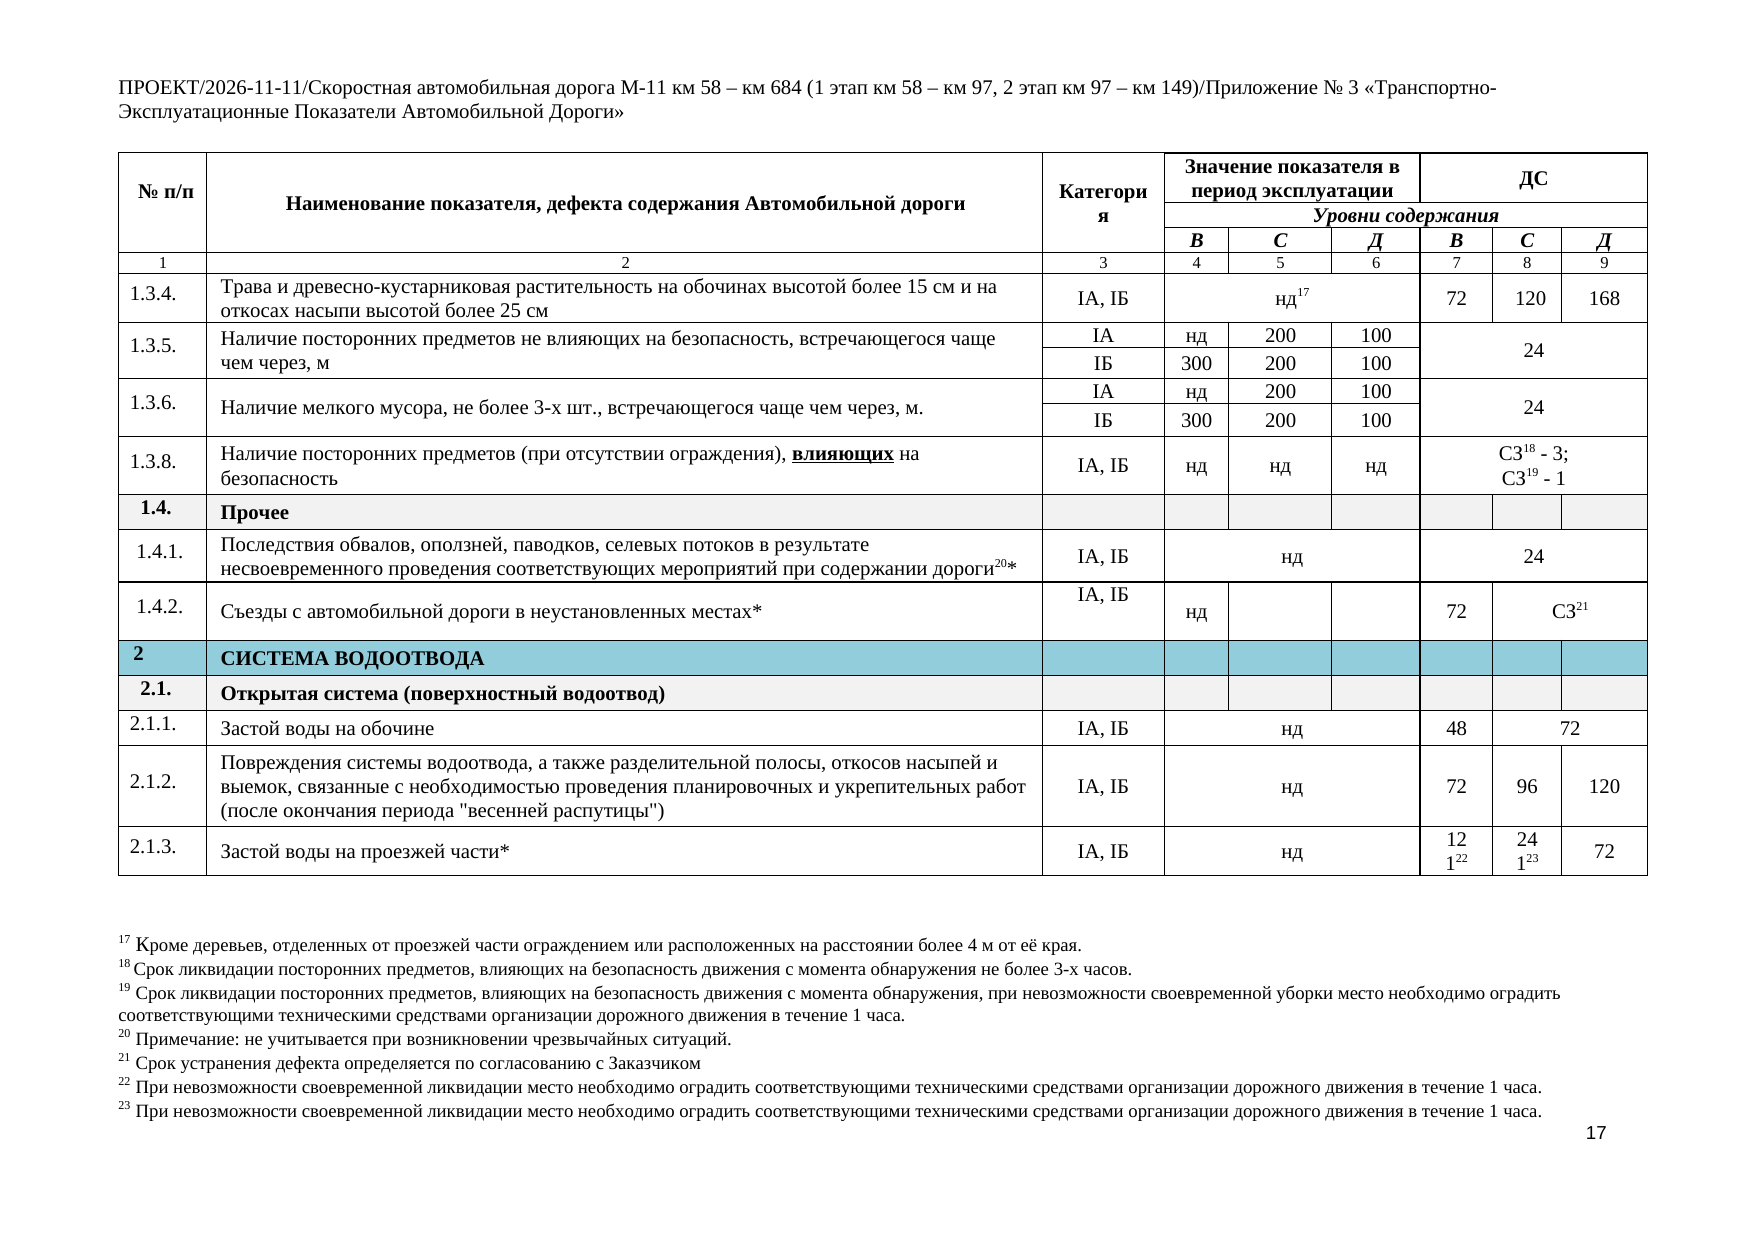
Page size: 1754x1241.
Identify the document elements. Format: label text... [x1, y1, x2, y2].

table_cell Открытая система (поверхностный водоотвод) [207, 676, 1042, 710]
table_header ДС [1421, 154, 1647, 202]
table_cell 72 [1421, 746, 1492, 826]
table_cell СЗ - 3; СЗ - 1 [1421, 437, 1647, 494]
table_cell [1229, 583, 1331, 639]
table_cell IA, IБ [1043, 583, 1164, 639]
table_cell Д [1562, 228, 1647, 252]
table_cell 300 [1165, 348, 1228, 377]
table_cell 24 1 [1493, 827, 1561, 875]
table_cell 100 [1332, 404, 1419, 436]
table_cell 96 [1493, 746, 1561, 826]
table_cell Д [1332, 228, 1419, 252]
table_cell нд [1165, 530, 1419, 581]
table_cell [119, 530, 206, 581]
table_cell 24 [1421, 530, 1647, 581]
table_cell Застой воды на обочине [207, 711, 1042, 745]
table_cell [119, 583, 206, 639]
table_cell [1493, 641, 1561, 675]
table_cell IБ [1043, 404, 1164, 436]
table_cell [1165, 641, 1228, 675]
table_cell [119, 676, 206, 710]
table_cell 120 [1493, 274, 1561, 322]
table_cell нд [1165, 746, 1419, 826]
table_cell Съезды с автомобильной дороги в неустановленных местах* [207, 583, 1042, 639]
table_header Категория [1043, 153, 1164, 252]
table_cell [1229, 495, 1331, 529]
table_cell [119, 323, 206, 377]
table_cell В [1165, 228, 1228, 252]
table_cell [1043, 641, 1164, 675]
table_header Значение показателя в период эксплуатации [1165, 154, 1419, 202]
table_cell нд [1229, 437, 1331, 494]
table_cell [119, 711, 206, 745]
table_cell 72 [1421, 274, 1492, 322]
table_cell IA, IБ [1043, 827, 1164, 875]
table_cell [1229, 641, 1331, 675]
table_cell IA, IБ [1043, 711, 1164, 745]
table_cell IA, IБ [1043, 530, 1164, 581]
table_cell 1 [119, 253, 206, 272]
table_cell [1165, 495, 1228, 529]
table_cell [1421, 676, 1492, 710]
table_cell IA, IБ [1043, 437, 1164, 494]
table_cell Наличие посторонних предметов не влияющих на безопасность, встречающегося чаще чем через, м [207, 323, 1042, 377]
table_cell 200 [1229, 379, 1331, 403]
table_cell В [1421, 228, 1492, 252]
table_cell IA [1043, 379, 1164, 403]
table_cell 100 [1332, 323, 1419, 347]
table_cell СЗ [1493, 583, 1647, 639]
table_cell нд [1165, 711, 1419, 745]
table_cell [1229, 676, 1331, 710]
table_cell 200 [1229, 323, 1331, 347]
table_cell 2 [207, 253, 1042, 272]
table_cell [119, 379, 206, 436]
table_cell Наличие мелкого мусора, не более 3-х шт., встречающегося чаще чем через, м. [207, 379, 1042, 436]
table_cell 3 [1043, 253, 1164, 272]
table_cell [1421, 641, 1492, 675]
table_cell [1493, 676, 1561, 710]
table_cell [1332, 641, 1419, 675]
table_cell [1043, 495, 1164, 529]
table_cell [119, 827, 206, 875]
table_cell [119, 746, 206, 826]
table_cell Прочее [207, 495, 1042, 529]
table_cell 6 [1332, 253, 1419, 272]
table_cell [1562, 495, 1647, 529]
table_cell 200 [1229, 404, 1331, 436]
table_cell нд [1165, 323, 1228, 347]
table_cell нд [1165, 437, 1228, 494]
table_header № п/п [119, 153, 206, 252]
table_cell 4 [1165, 253, 1228, 272]
table_cell [1332, 583, 1419, 639]
table_cell Уровни содержания [1165, 203, 1647, 227]
table_cell 8 [1493, 253, 1561, 272]
table_cell 72 [1421, 583, 1492, 639]
table_cell Трава и древесно-кустарниковая растительность на обочинах высотой более 15 см и на откосах насыпи высотой более 25 см [207, 274, 1042, 322]
table_cell 72 [1493, 711, 1647, 745]
table_cell 168 [1562, 274, 1647, 322]
table_cell нд [1332, 437, 1419, 494]
table_cell [119, 437, 206, 494]
table_cell IA, IБ [1043, 274, 1164, 322]
table_cell Последствия обвалов, оползней, паводков, селевых потоков в результате несвоевременного проведения соответствующих мероприятий при содержании дороги* [207, 530, 1042, 581]
table_cell [1043, 676, 1164, 710]
table_cell 2 [119, 641, 206, 675]
table_cell [1332, 495, 1419, 529]
table_cell IБ [1043, 348, 1164, 377]
table_cell 9 [1562, 253, 1647, 272]
table_cell 300 [1165, 404, 1228, 436]
table_cell С [1493, 228, 1561, 252]
table_cell 24 [1421, 323, 1647, 377]
table_cell 100 [1332, 348, 1419, 377]
table_cell 48 [1421, 711, 1492, 745]
table_cell 100 [1332, 379, 1419, 403]
table_cell 72 [1562, 827, 1647, 875]
table_cell С [1229, 228, 1331, 252]
table_cell 120 [1562, 746, 1647, 826]
table_cell IA [1043, 323, 1164, 347]
table_cell [1421, 495, 1492, 529]
table_cell IA, IБ [1043, 746, 1164, 826]
table_cell [119, 495, 206, 529]
table_cell [1332, 676, 1419, 710]
table_cell нд [1165, 274, 1419, 322]
table_cell [1562, 676, 1647, 710]
table_cell нд [1165, 583, 1228, 639]
table_cell [119, 274, 206, 322]
table_cell Застой воды на проезжей части* [207, 827, 1042, 875]
table_cell [1165, 676, 1228, 710]
table_cell 200 [1229, 348, 1331, 377]
table_cell Повреждения системы водоотвода, а также разделительной полосы, откосов насыпей и выемок, связанные с необходимостью проведения планировочных и укрепительных работ (после окончания периода "весенней распутицы") [207, 746, 1042, 826]
table_cell нд [1165, 827, 1419, 875]
table_cell 7 [1421, 253, 1492, 272]
table_cell Наличие посторонних предметов (при отсутствии ограждения), влияющих на безопасность [207, 437, 1042, 494]
table_cell 12 1 [1421, 827, 1492, 875]
table_cell нд [1165, 379, 1228, 403]
table_cell 5 [1229, 253, 1331, 272]
table_cell СИСТЕМА ВОДООТВОДА [207, 641, 1042, 675]
table_cell [1562, 641, 1647, 675]
table_cell 24 [1421, 379, 1647, 436]
table_cell [1493, 495, 1561, 529]
table_header Наименование показателя, дефекта содержания Автомобильной дороги [207, 153, 1042, 252]
